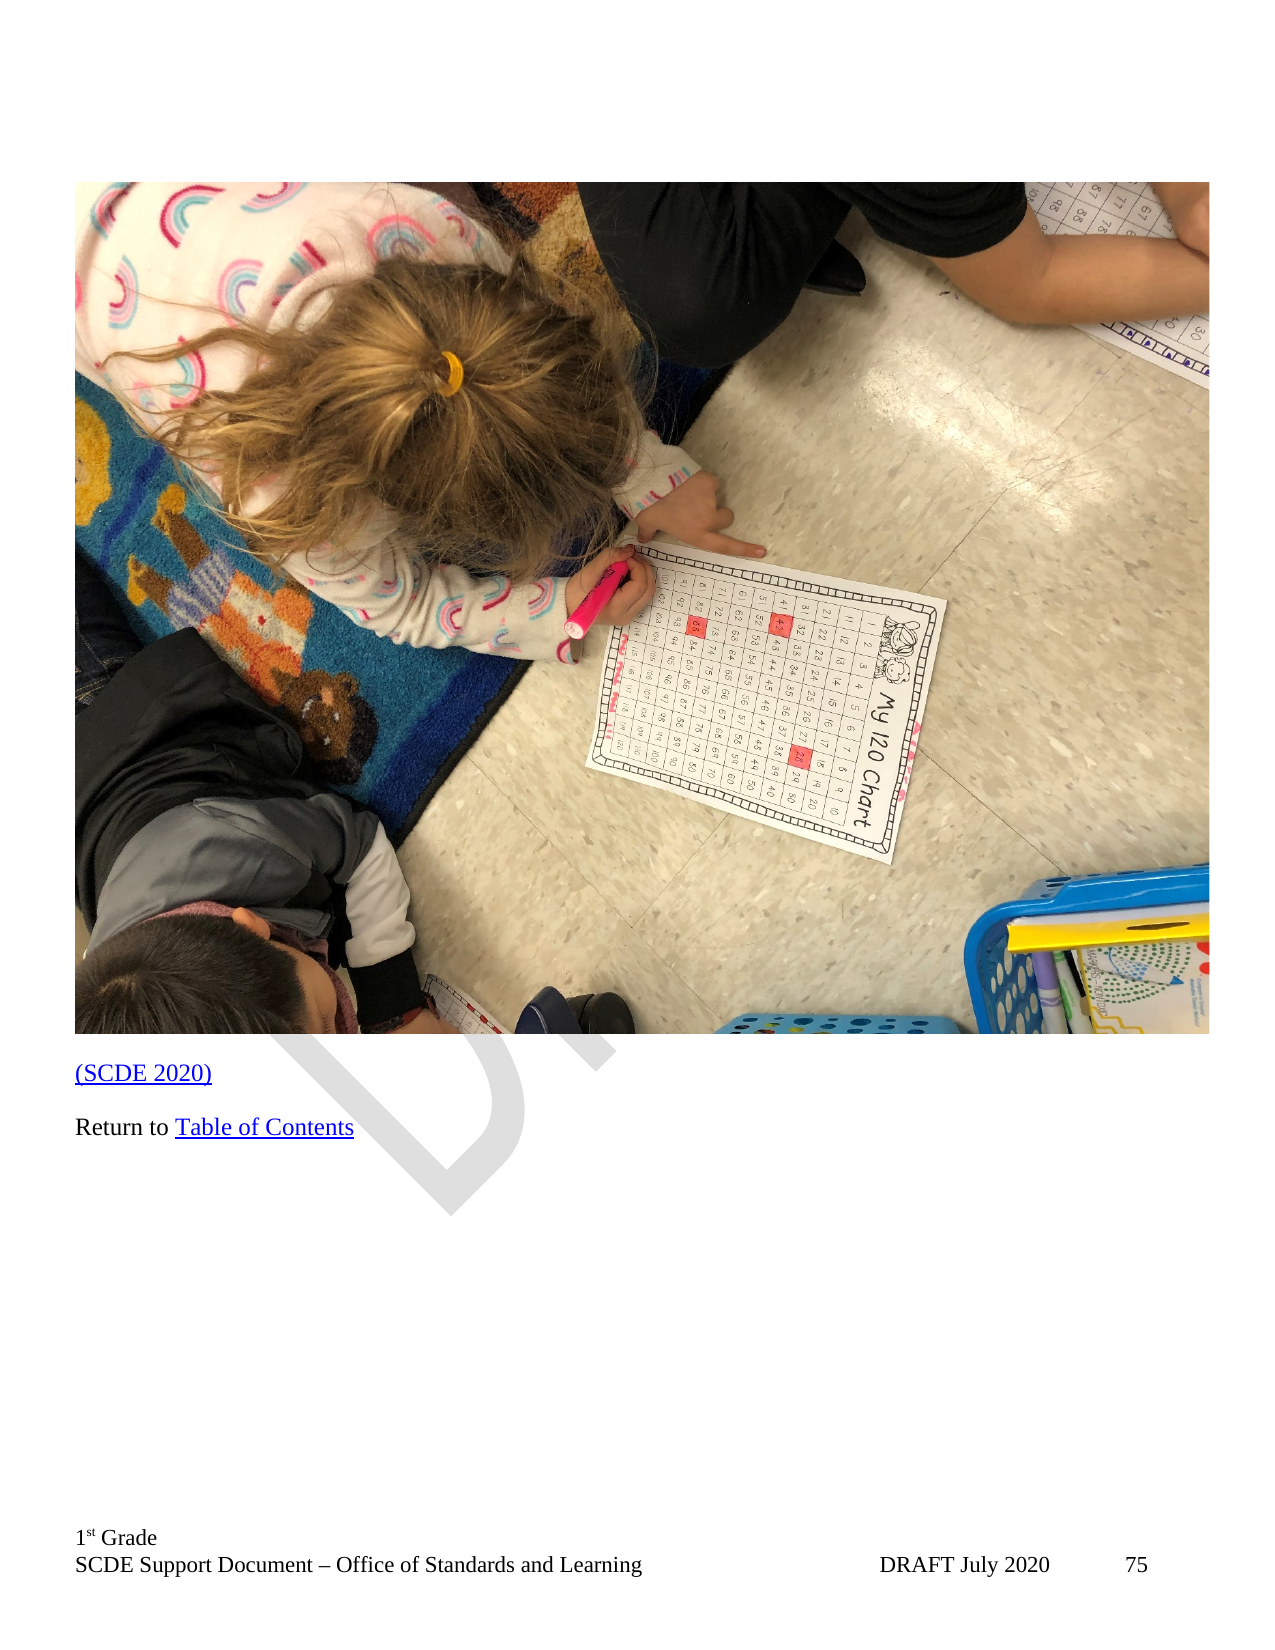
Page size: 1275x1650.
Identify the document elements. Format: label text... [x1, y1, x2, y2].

text (SCDE 2020) [75, 1058, 1209, 1087]
text Return to Table of Contents [75, 1112, 1209, 1141]
picture [75, 182, 1210, 1034]
